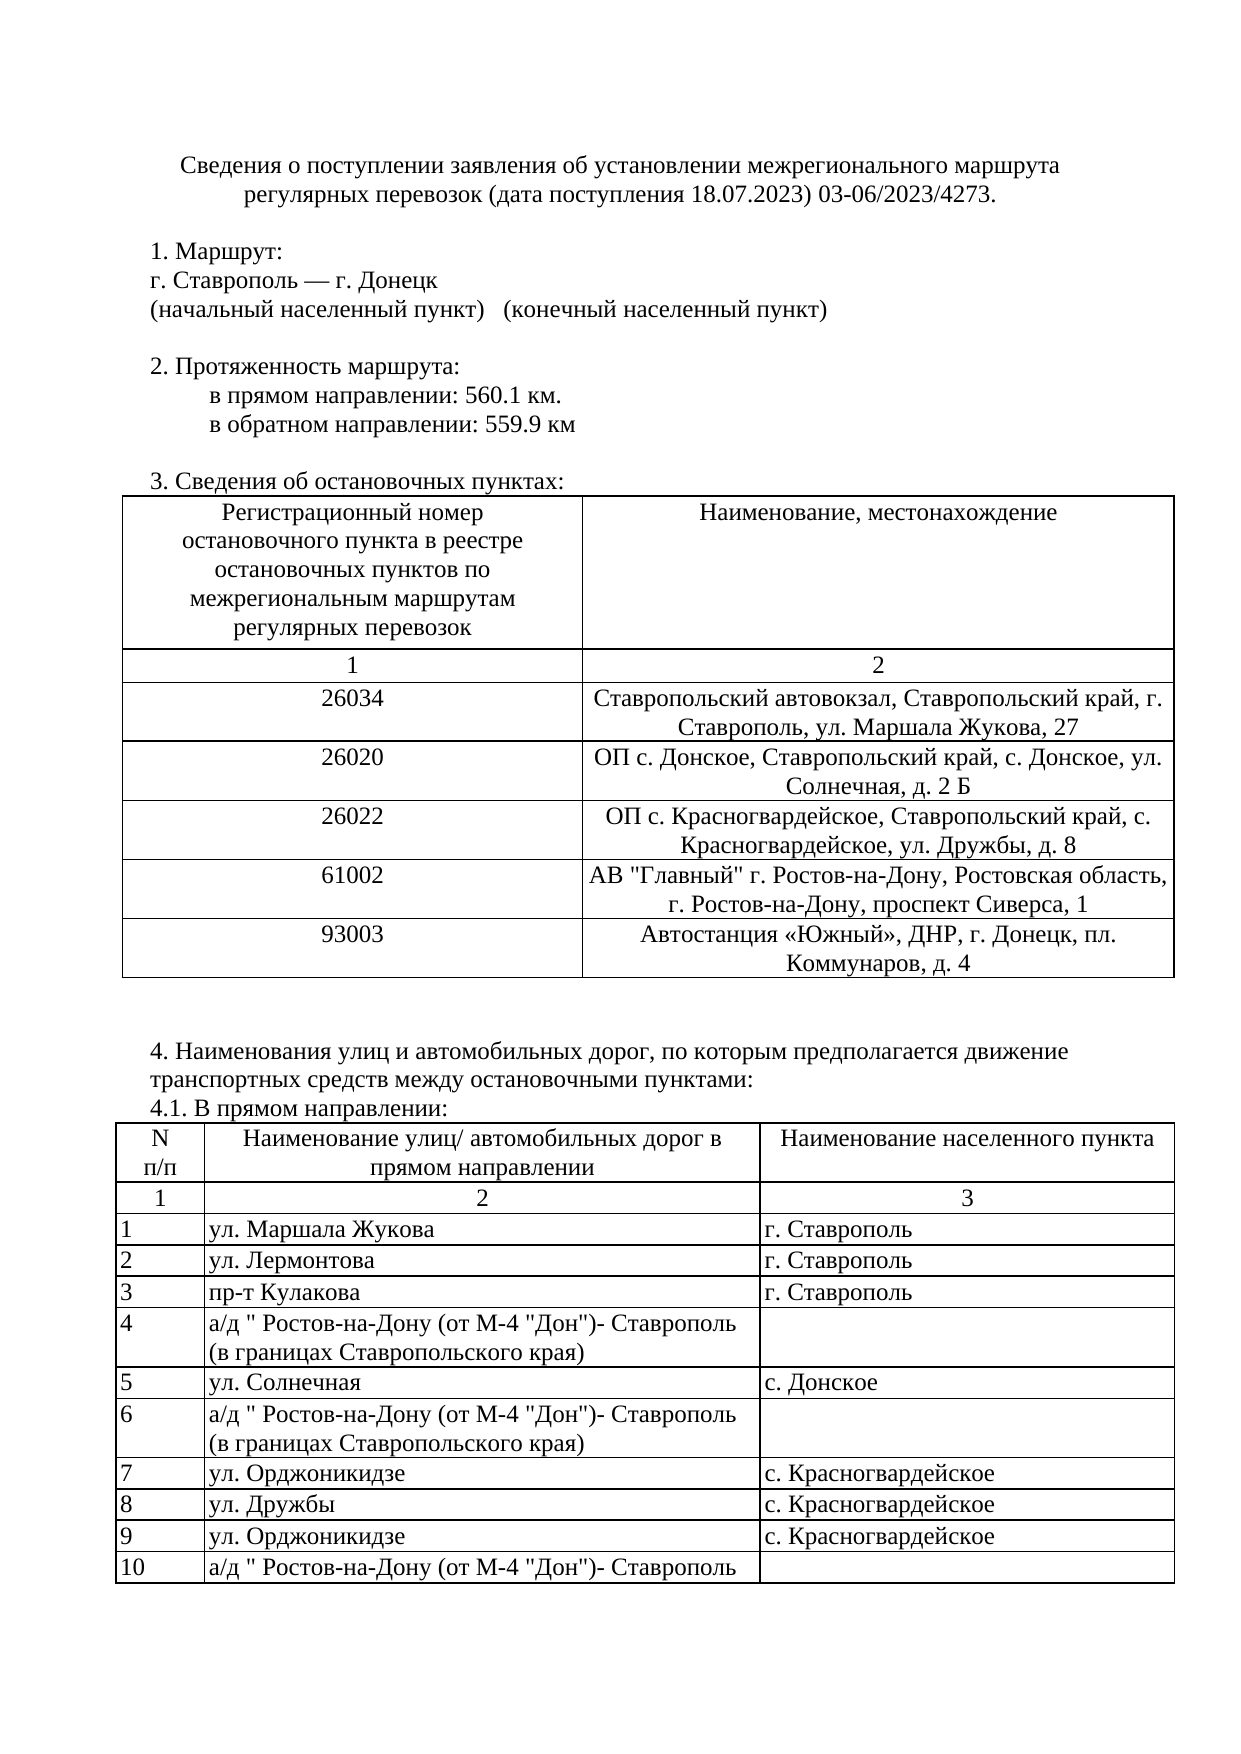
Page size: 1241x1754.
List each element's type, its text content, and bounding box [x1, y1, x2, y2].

table_cell ул. Солнечная [205, 1368, 759, 1397]
text 3. Сведения об остановочных пунктах: [150, 466, 1090, 495]
table_cell 1 [123, 650, 582, 681]
table_cell 2 [583, 650, 1173, 681]
table_cell ул. Дружбы [205, 1490, 759, 1519]
table_cell ул. Орджоникидзе [205, 1458, 759, 1488]
table_cell 26034 [123, 683, 582, 740]
text г. Ставрополь — г. Донецк [150, 265, 1090, 294]
table_cell г. Ставрополь [761, 1246, 1174, 1275]
text в обратном направлении: 559.9 км [150, 409, 1090, 437]
table_cell 10 [117, 1552, 204, 1582]
table_cell 8 [117, 1490, 204, 1519]
table_cell 1 [117, 1214, 204, 1244]
table_cell а/д " Ростов-на-Дону (от М-4 "Дон")- Ставрополь (в границах Ставропольского края) [205, 1399, 759, 1456]
table_cell 6 [117, 1399, 204, 1456]
table_cell г. Ставрополь [761, 1214, 1174, 1244]
table_cell с. Красногвардейское [761, 1521, 1174, 1551]
table_cell г. Ставрополь [761, 1277, 1174, 1307]
table_cell 93003 [123, 919, 582, 977]
table_cell ОП с. Донское, Ставропольский край, с. Донское, ул. Солнечная, д. 2 Б [583, 742, 1173, 799]
table_cell ул. Орджоникидзе [205, 1521, 759, 1551]
text 1. Маршрут: [150, 236, 1090, 265]
table_cell [761, 1308, 1174, 1366]
table_header Наименование населенного пункта [761, 1124, 1174, 1181]
table_cell 4 [117, 1308, 204, 1366]
table_cell 3 [761, 1183, 1174, 1212]
table_cell 26020 [123, 742, 582, 799]
table_cell 2 [205, 1183, 759, 1212]
table_cell 9 [117, 1521, 204, 1551]
table_header Наименование, местонахождение [583, 497, 1173, 648]
table_header Наименование улиц/ автомобильных дорог в прямом направлении [205, 1124, 759, 1181]
table_cell 61002 [123, 860, 582, 918]
text (начальный населенный пункт) (конечный населенный пункт) [150, 294, 1090, 322]
text Сведения о поступлении заявления об установлении межрегионального маршрута регулярных перевозок (дата поступления 18.07.2023) 03-06/2023/4273. [150, 150, 1090, 207]
table_cell ул. Маршала Жукова [205, 1214, 759, 1244]
table_cell ул. Лермонтова [205, 1246, 759, 1275]
table_cell Автостанция «Южный», ДНР, г. Донецк, пл. Коммунаров, д. 4 [583, 919, 1173, 977]
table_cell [205, 1552, 759, 1582]
table_cell 3 [117, 1277, 204, 1307]
text 4.1. В прямом направлении: [150, 1093, 1090, 1122]
table_cell 2 [117, 1246, 204, 1275]
table_cell пр-т Кулакова [205, 1277, 759, 1307]
table_cell ОП с. Красногвардейское, Ставропольский край, с. Красногвардейское, ул. Дружбы, д. 8 [583, 801, 1173, 858]
text 4. Наименования улиц и автомобильных дорог, по которым предполагается движение транспортных средств между остановочными пунктами: [150, 1036, 1090, 1093]
table_cell [761, 1399, 1174, 1456]
table_cell с. Красногвардейское [761, 1490, 1174, 1519]
table_cell АВ "Главный" г. Ростов-на-Дону, Ростовская область, г. Ростов-на-Дону, проспект Сиверса, 1 [583, 860, 1173, 918]
table_cell с. Донское [761, 1368, 1174, 1397]
table_cell [761, 1552, 1174, 1582]
table_cell 5 [117, 1368, 204, 1397]
table_cell 1 [117, 1183, 204, 1212]
text в прямом направлении: 560.1 км. [150, 380, 1090, 409]
text 2. Протяженность маршрута: [150, 351, 1090, 380]
table_cell а/д " Ростов-на-Дону (от М-4 "Дон")- Ставрополь (в границах Ставропольского края) [205, 1308, 759, 1366]
table_header Регистрационный номер остановочного пункта в реестре остановочных пунктов по межрегиональным маршрутам регулярных перевозок [123, 497, 582, 648]
table_cell с. Красногвардейское [761, 1458, 1174, 1488]
table_cell 26022 [123, 801, 582, 858]
table_header N п/п [117, 1124, 204, 1181]
table_cell Ставропольский автовокзал, Ставропольский край, г. Ставрополь, ул. Маршала Жукова, 27 [583, 683, 1173, 740]
table_cell 7 [117, 1458, 204, 1488]
